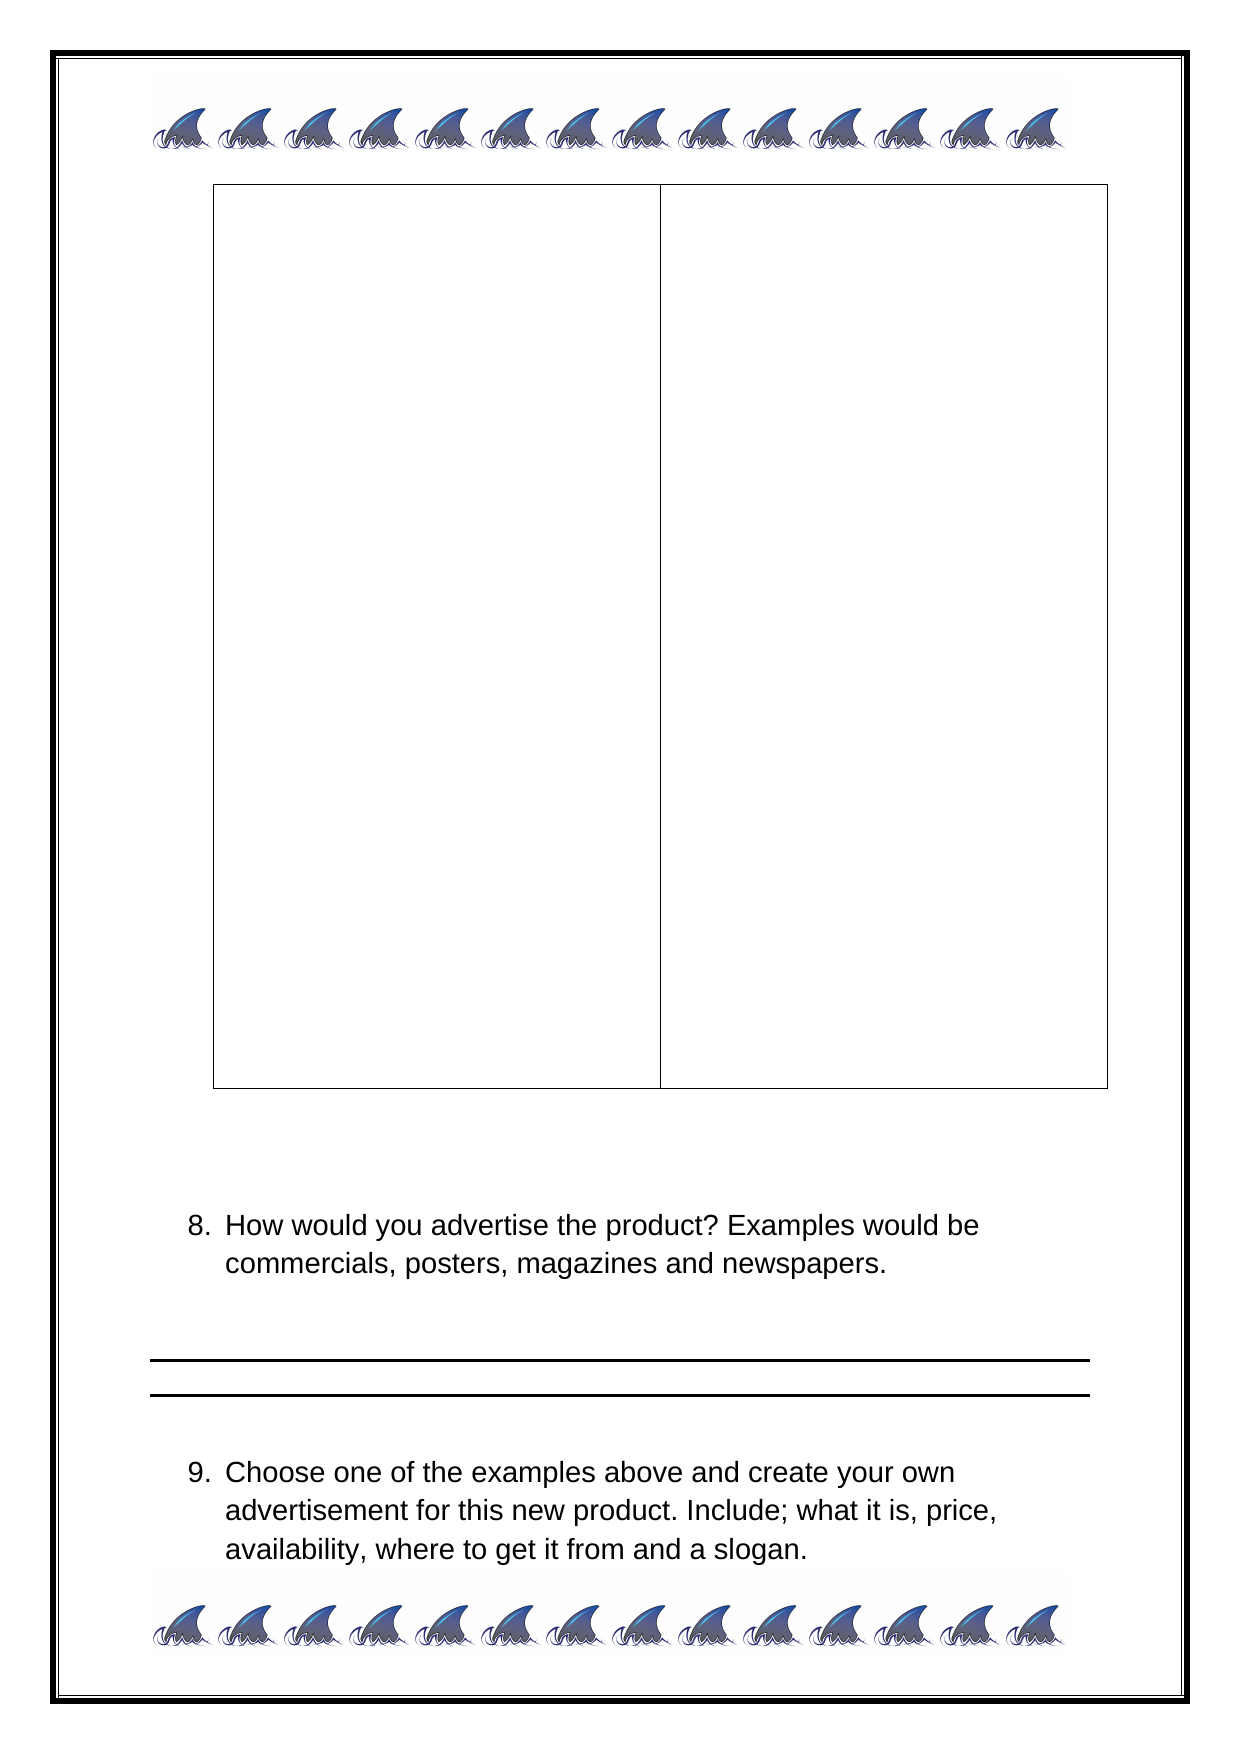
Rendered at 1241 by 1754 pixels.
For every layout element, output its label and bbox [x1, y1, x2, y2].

picture [150, 1570, 1069, 1653]
picture [150, 73, 1069, 156]
